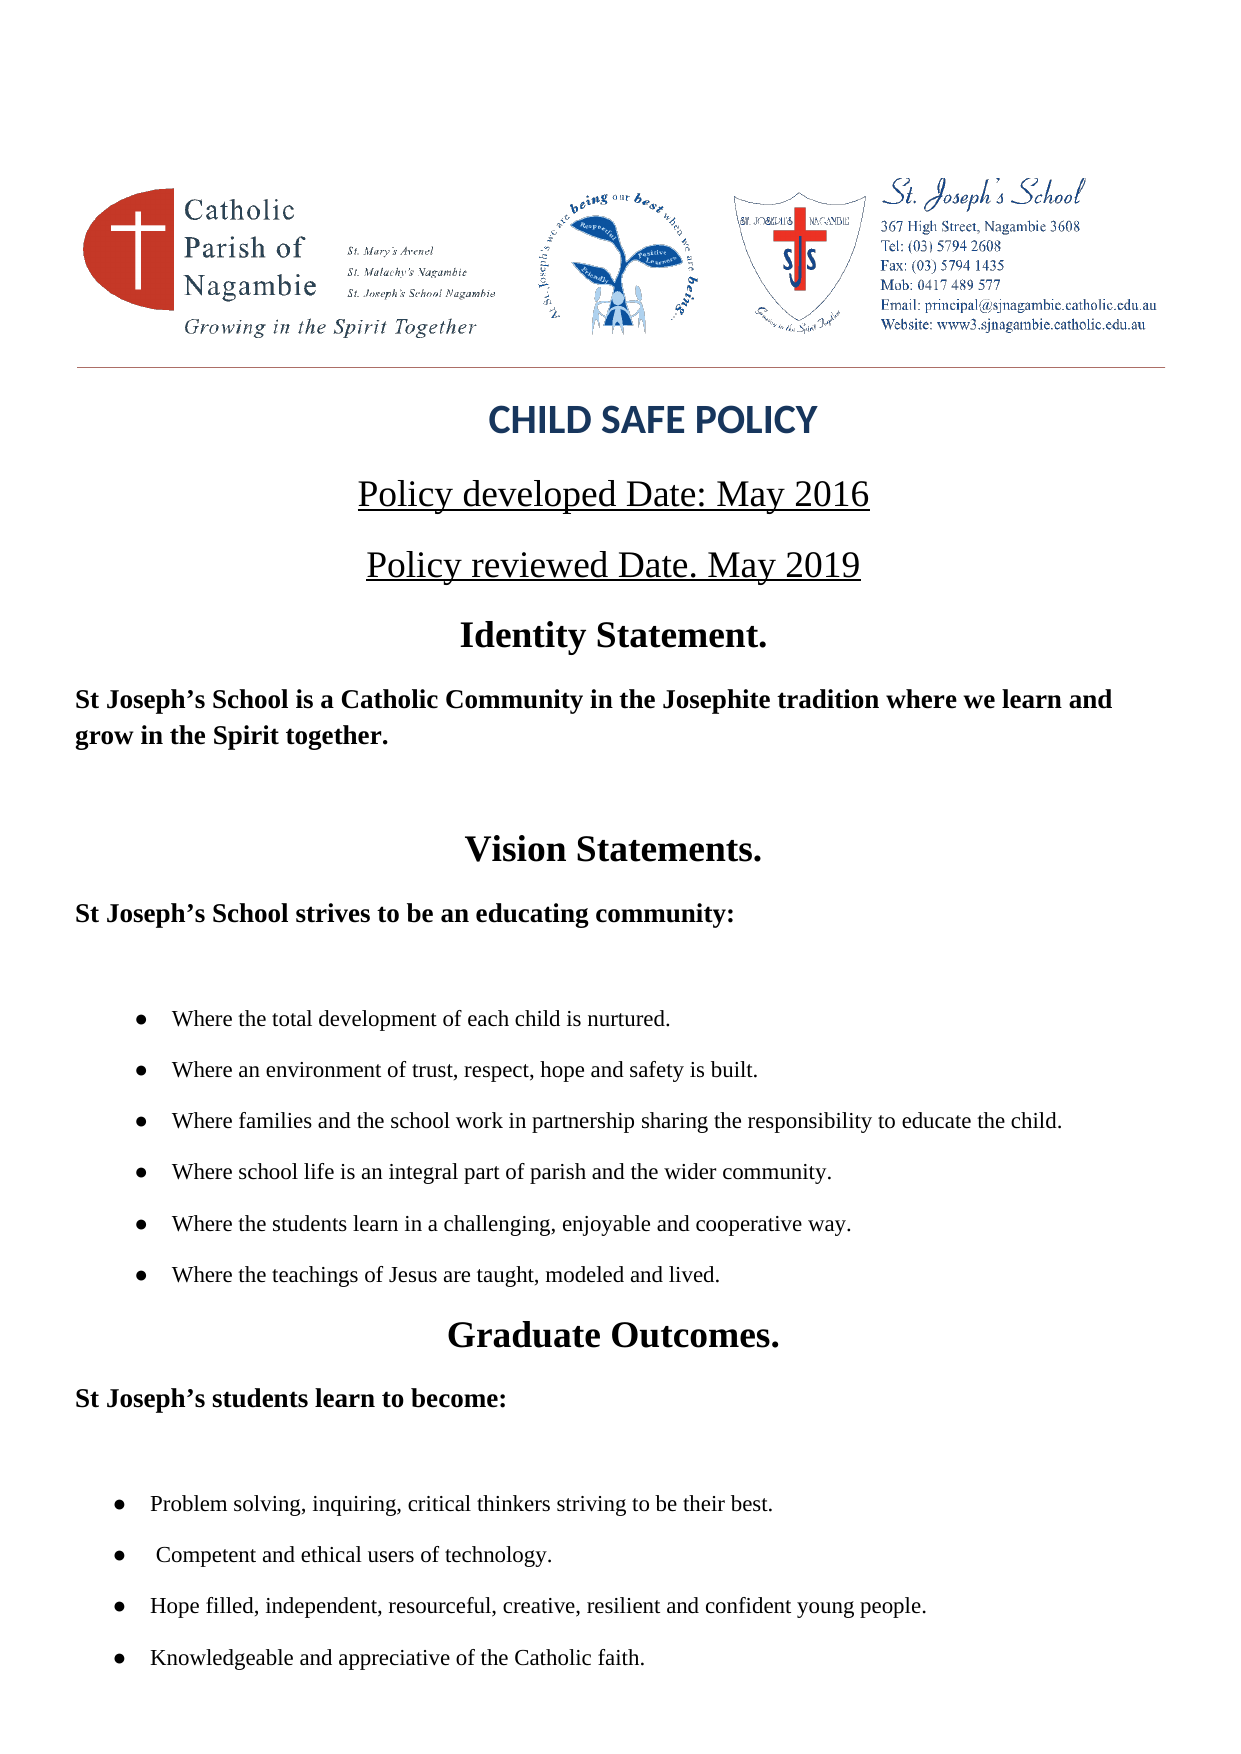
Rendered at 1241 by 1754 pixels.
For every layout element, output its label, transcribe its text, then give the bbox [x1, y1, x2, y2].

text Vision Statements. [75, 826, 1152, 869]
list Where the students learn in a challenging, enjoyable and cooperative way. [134, 1209, 1152, 1236]
list Where an environment of trust, respect, hope and safety is built. [134, 1056, 1152, 1082]
text St Joseph’s School strives to be an educating community: [75, 897, 1152, 928]
list Hope filled, independent, resourceful, creative, resilient and confident young people. [112, 1592, 1152, 1619]
text Policy developed Date: May 2016 [75, 472, 1152, 515]
list Where the total development of each child is nurtured. [134, 1004, 1152, 1031]
text St Joseph’s students learn to become: [75, 1382, 1152, 1413]
list Where school life is an integral part of parish and the wider community. [134, 1158, 1152, 1185]
text St Joseph’s School is a Catholic Community in the Josephite tradition where we learn and grow in the Spirit together. [75, 683, 1152, 750]
text Policy reviewed Date. May 2019 [75, 542, 1152, 585]
text CHILD SAFE POLICY [75, 393, 1231, 443]
list Competent and ethical users of technology. [112, 1541, 1152, 1568]
list Where the teachings of Jesus are taught, modeled and lived. [134, 1261, 1152, 1287]
list Where families and the school work in partnership sharing the responsibility to educate the child. [134, 1107, 1152, 1133]
text Graduate Outcomes. [75, 1312, 1152, 1355]
picture [75, 178, 1166, 368]
list Problem solving, inquiring, critical thinkers striving to be their best. [112, 1490, 1152, 1516]
list Knowledgeable and appreciative of the Catholic faith. [112, 1644, 1152, 1670]
text Identity Statement. [75, 613, 1152, 656]
